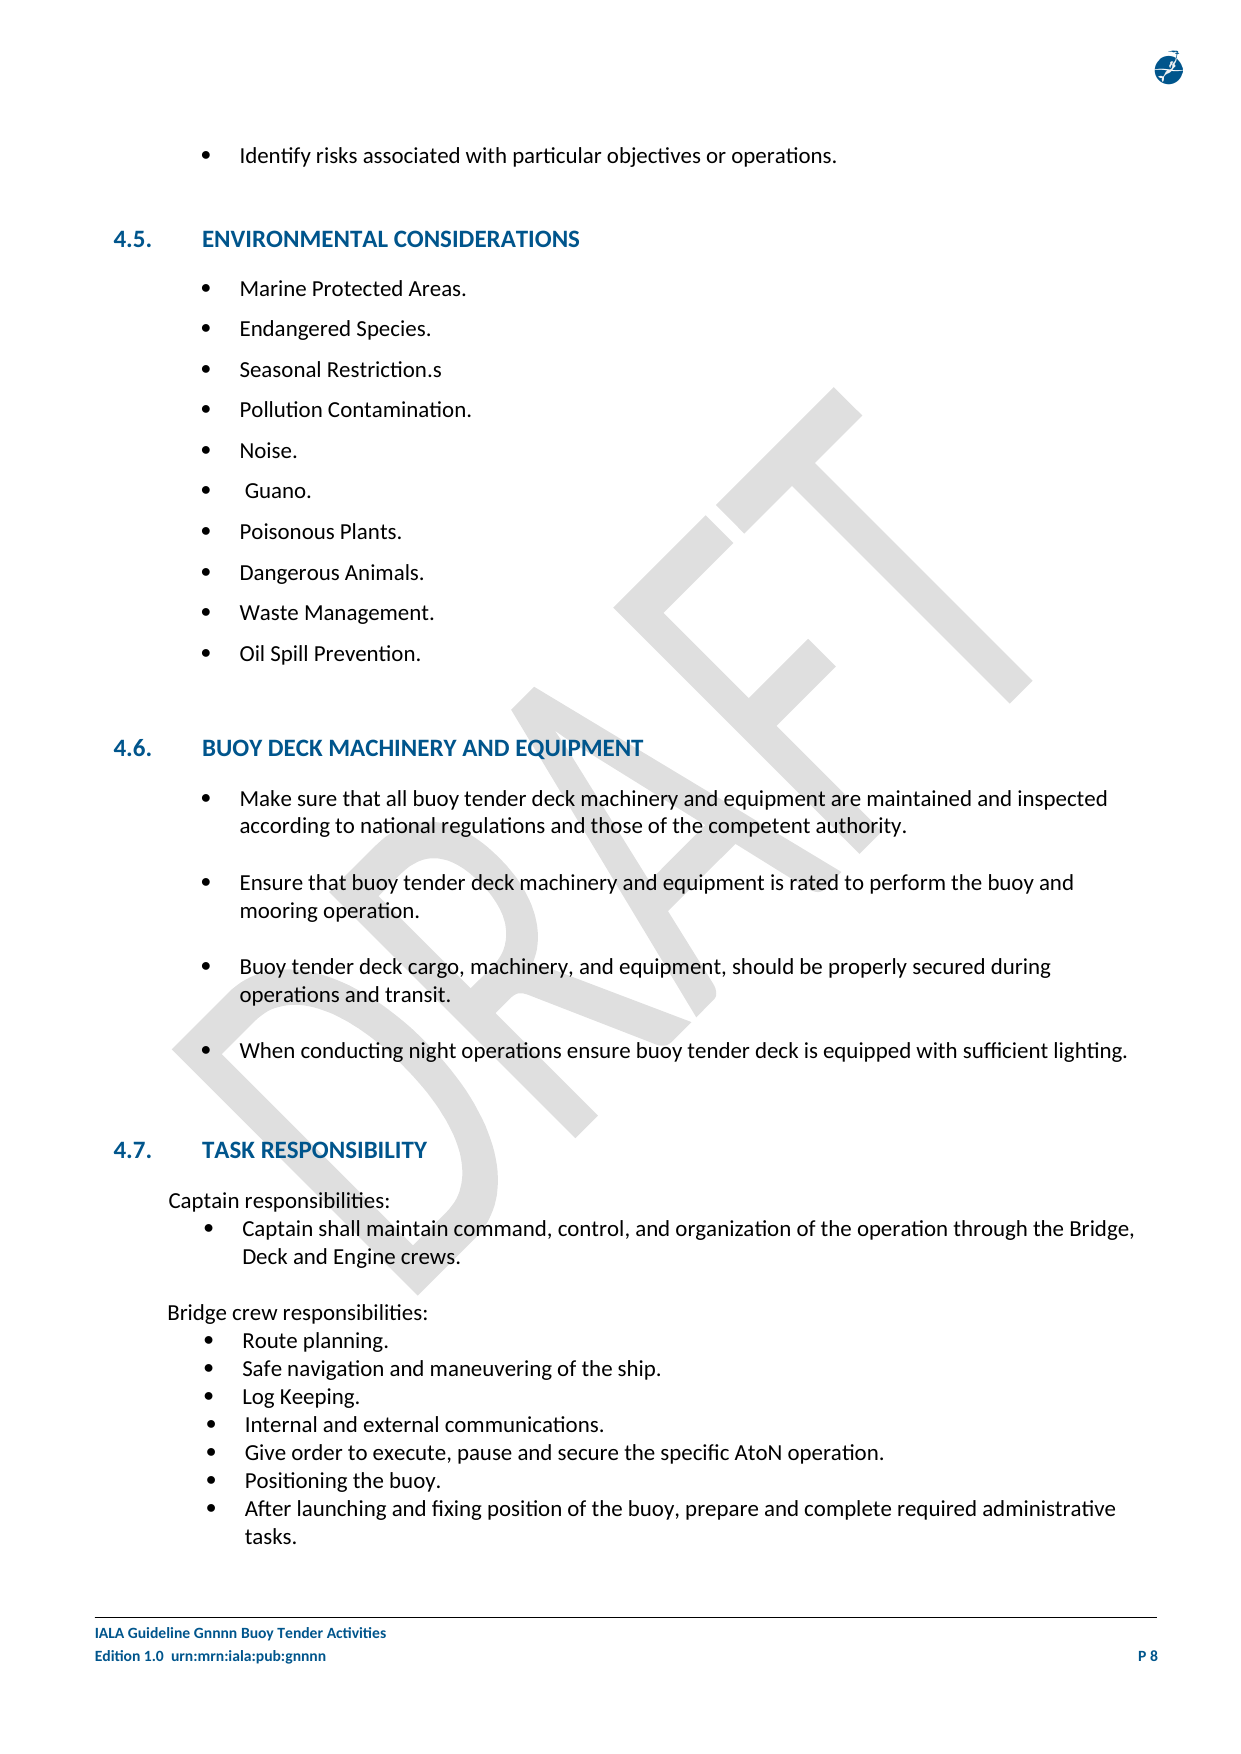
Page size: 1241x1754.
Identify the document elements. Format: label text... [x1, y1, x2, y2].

list Ensure that buoy tender deck machinery and equipment is rated to perform the buoy and mooring operation. [202, 868, 1157, 924]
list Route planning. [204, 1326, 1157, 1354]
list Identify risks associated with particular objectives or operations. [202, 142, 1157, 170]
list Pollution Contamination. [202, 396, 1157, 424]
list Seasonal Restriction.s [202, 355, 1157, 383]
list Log Keeping. [204, 1382, 1157, 1410]
picture [1123, 0, 1241, 119]
subtitle TASK RESPONSIBILITY [113, 1135, 1157, 1165]
list Endangered Species. [202, 314, 1157, 343]
list Buoy tender deck cargo, machinery, and equipment, should be properly secured during operations and transit. [202, 952, 1157, 1008]
subtitle ENVIRONMENTAL CONSIDERATIONS [113, 223, 1157, 253]
list Marine Protected Areas. [202, 274, 1157, 302]
list After launching and fixing position of the buoy, prepare and complete required administrative tasks. [207, 1494, 1157, 1550]
text Captain responsibilities: [168, 1186, 1157, 1214]
list Dangerous Animals. [202, 558, 1157, 586]
list Poisonous Plants. [202, 517, 1157, 545]
list Captain shall maintain command, control, and organization of the operation through the Bridge, Deck and Engine crews. [204, 1214, 1157, 1270]
list Give order to execute, pause and secure the specific AtoN operation. [207, 1438, 1157, 1466]
list Safe navigation and maneuvering of the ship. [204, 1354, 1157, 1382]
list Waste Management. [202, 598, 1157, 626]
subtitle BUOY DECK MACHINERY AND EQUIPMENT [113, 732, 1157, 763]
list Oil Spill Prevention. [202, 639, 1157, 667]
list Noise. [202, 436, 1157, 464]
list Positioning the buoy. [207, 1466, 1157, 1494]
list Guano. [202, 477, 1157, 505]
list Make sure that all buoy tender deck machinery and equipment are maintained and inspected according to national regulations and those of the competent authority. [202, 784, 1157, 840]
list Internal and external communications. [207, 1410, 1157, 1438]
list When conducting night operations ensure buoy tender deck is equipped with sufficient lighting. [202, 1036, 1157, 1064]
text Bridge crew responsibilities: [167, 1298, 1157, 1326]
